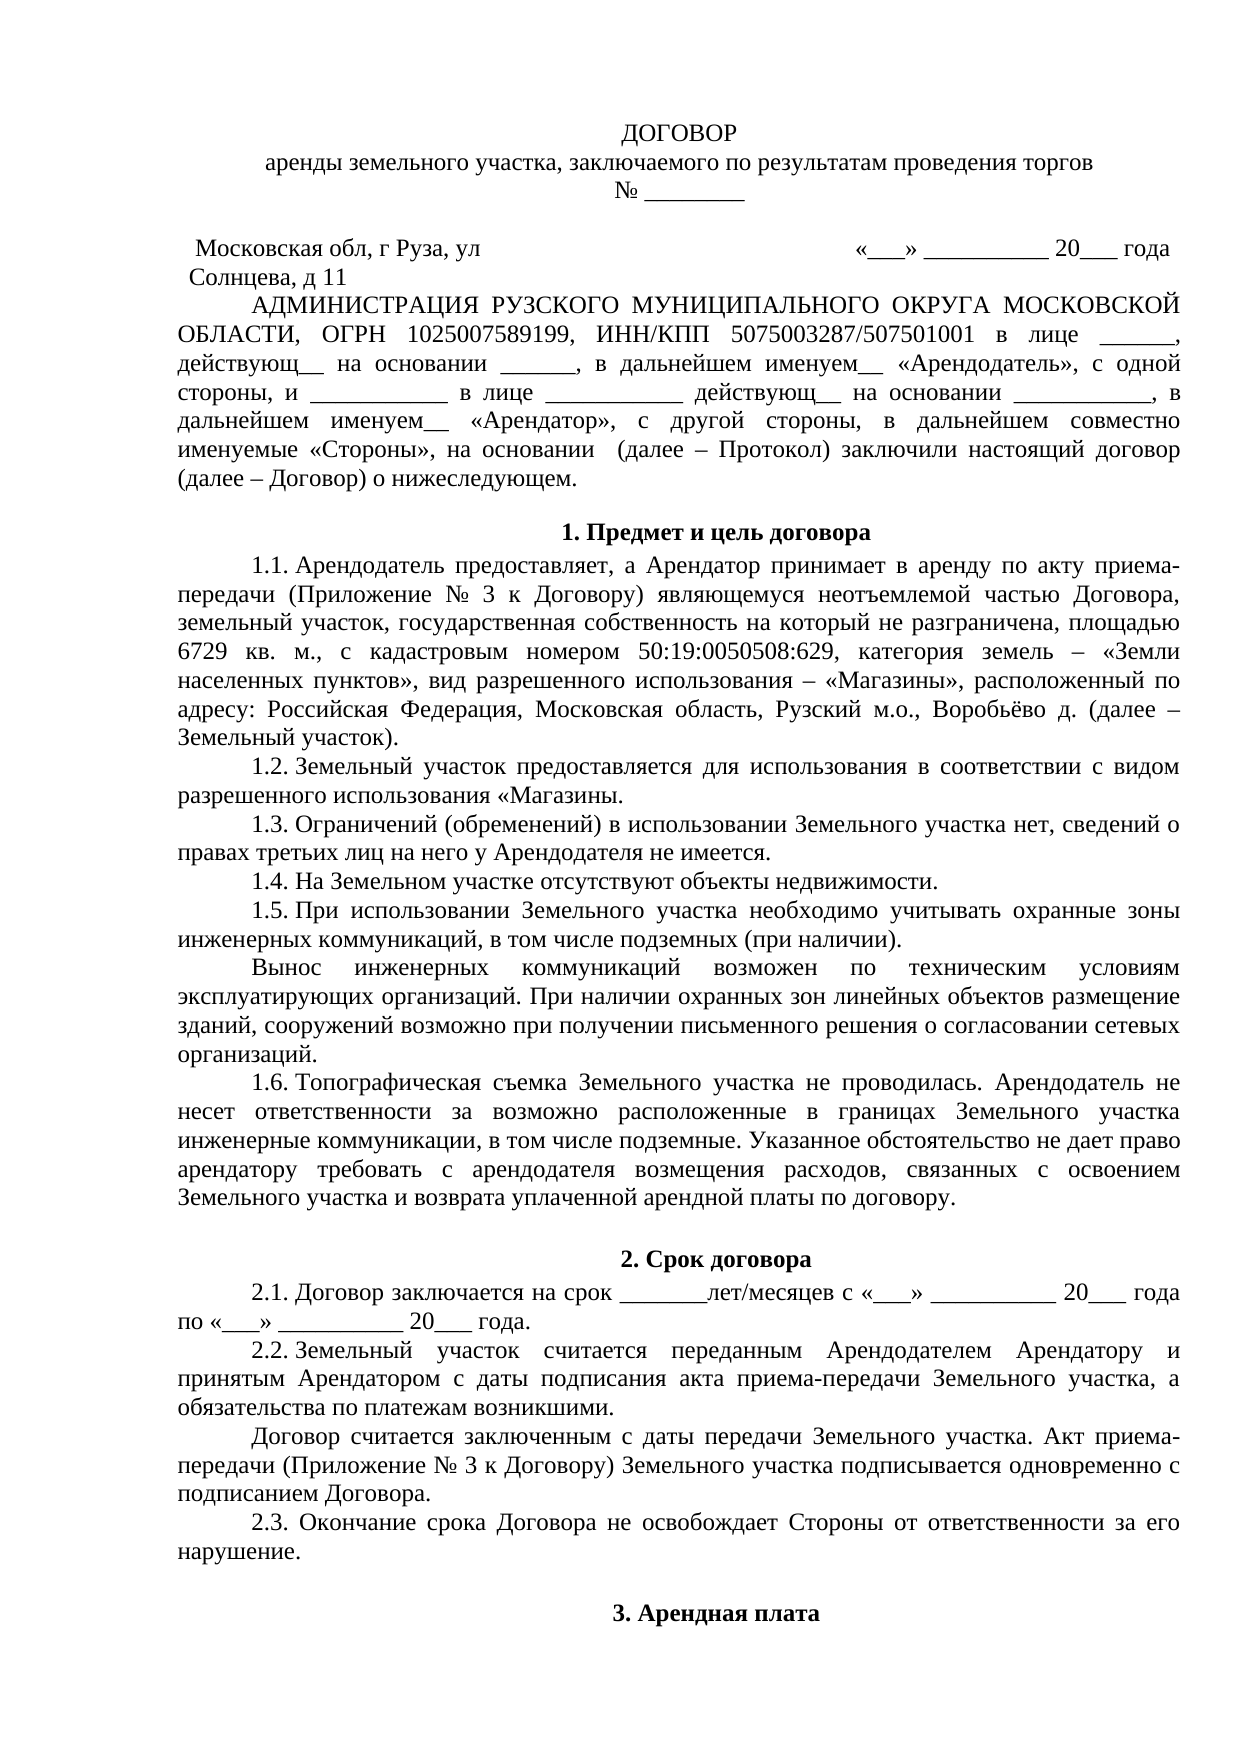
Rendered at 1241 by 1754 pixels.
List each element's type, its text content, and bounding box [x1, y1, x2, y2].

text 1.6. Топографическая съемка Земельного участка не проводилась. Арендодатель не несет ответственности за возможно расположенные в границах Земельного участка инженерные коммуникации, в том числе подземные. Указанное обстоятельство не дает право арендатору требовать с арендодателя возмещения расходов, связанных с освоением Земельного участка и возврата уплаченной арендной платы по договору. [177, 1067, 1181, 1211]
text ДОГОВОР [177, 118, 1181, 147]
text Договор считается заключенным с даты передачи Земельного участка. Акт приема-передачи (Приложение № 3 к Договору) Земельного участка подписывается одновременно с подписанием Договора. [177, 1421, 1181, 1507]
text 1.5. При использовании Земельного участка необходимо учитывать охранные зоны инженерных коммуникаций, в том числе подземных (при наличии). [177, 895, 1181, 952]
text 2.1. Договор заключается на срок _______лет/месяцев с «___» __________ 20___ года по «___» __________ 20___ года. [177, 1277, 1181, 1335]
text 1.4. На Земельном участке отсутствуют объекты недвижимости. [177, 866, 1181, 895]
text 1. Предмет и цель договора [177, 517, 1181, 546]
table_header «___» __________ 20___ года [605, 233, 1181, 291]
text № ________ [177, 176, 1181, 204]
table_header Московская обл, г Руза, ул Солнцева, д 11 [177, 233, 605, 291]
text Вынос инженерных коммуникаций возможен по техническим условиям эксплуатирующих организаций. При наличии охранных зон линейных объектов размещение зданий, сооружений возможно при получении письменного решения о согласовании сетевых организаций. [177, 952, 1181, 1067]
text 2.3. Окончание срока Договора не освобождает Стороны от ответственности за его нарушение. [177, 1507, 1181, 1565]
text 1.3. Ограничений (обременений) в использовании Земельного участка нет, сведений о правах третьих лиц на него у Арендодателя не имеется. [177, 809, 1181, 866]
text АДМИНИСТРАЦИЯ РУЗСКОГО МУНИЦИПАЛЬНОГО ОКРУГА МОСКОВСКОЙ ОБЛАСТИ, ОГРН 1025007589199, ИНН/КПП 5075003287/507501001 в лице ______, действующ__ на основании ______, в дальнейшем именуем__ «Арендодатель», с одной стороны, и ___________ в лице ___________ действующ__ на основании ___________, в дальнейшем именуем__ «Арендатор», с другой стороны, в дальнейшем совместно именуемые «Стороны», на основании (далее – Протокол) заключили настоящий договор (далее – Договор) о нижеследующем. [177, 291, 1181, 492]
text 2. Срок договора [177, 1244, 1181, 1273]
text 1.2. Земельный участок предоставляется для использования в соответствии с видом разрешенного использования «Магазины. [177, 751, 1181, 809]
text 3. Арендная плата [177, 1598, 1181, 1626]
text 2.2. Земельный участок считается переданным Арендодателем Арендатору и принятым Арендатором с даты подписания акта приема-передачи Земельного участка, а обязательства по платежам возникшими. [177, 1335, 1181, 1421]
text 1.1. Арендодатель предоставляет, а Арендатор принимает в аренду по акту приема-передачи (Приложение № 3 к Договору) являющемуся неотъемлемой частью Договора, земельный участок, государственная собственность на который не разграничена, площадью 6729 кв. м., с кадастровым номером 50:19:0050508:629, категория земель – «Земли населенных пунктов», вид разрешенного использования – «Магазины», расположенный по адресу: Российская Федерация, Московская область, Рузский м.о., Воробьёво д. (далее – Земельный участок). [177, 550, 1181, 751]
text аренды земельного участка, заключаемого по результатам проведения торгов [177, 147, 1181, 176]
